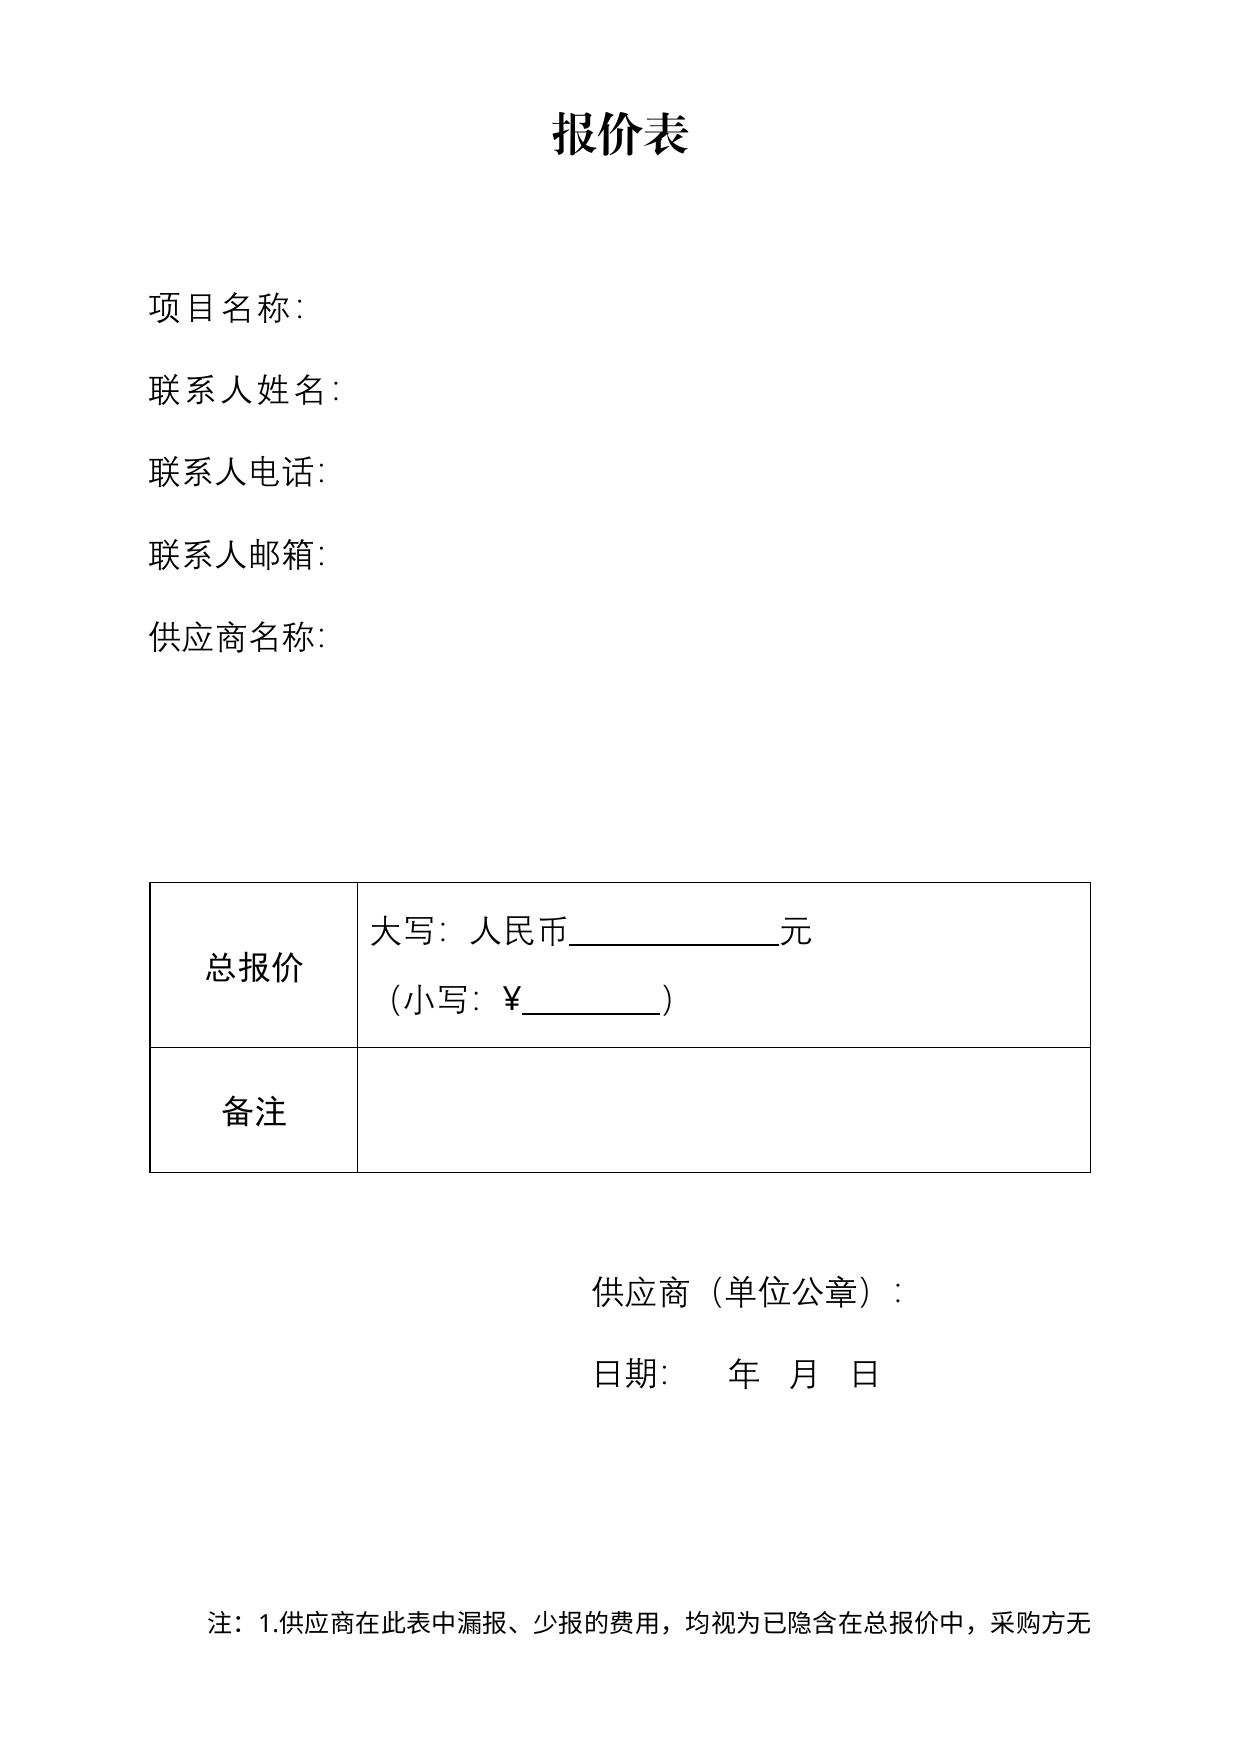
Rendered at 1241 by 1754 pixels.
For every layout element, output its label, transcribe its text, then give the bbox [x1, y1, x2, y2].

text 联系人邮箱： [148, 523, 1092, 588]
text 供应商（单位公章）： [591, 1260, 1092, 1325]
table_cell 备注 [151, 1048, 357, 1172]
text 项目名称： [148, 276, 1092, 341]
text 日期： 年 月 日 [591, 1343, 1092, 1408]
table_header 大写：人民币 元 （小写：¥ ） [358, 883, 1090, 1047]
text 报价表 [148, 104, 1092, 169]
table_header 总报价 [151, 883, 357, 1047]
text 联系人姓名： [148, 358, 1092, 423]
text 联系人电话： [148, 441, 1092, 506]
text 供应商名称： [148, 605, 1092, 670]
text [200, 1589, 1092, 1654]
table_cell [358, 1048, 1090, 1172]
